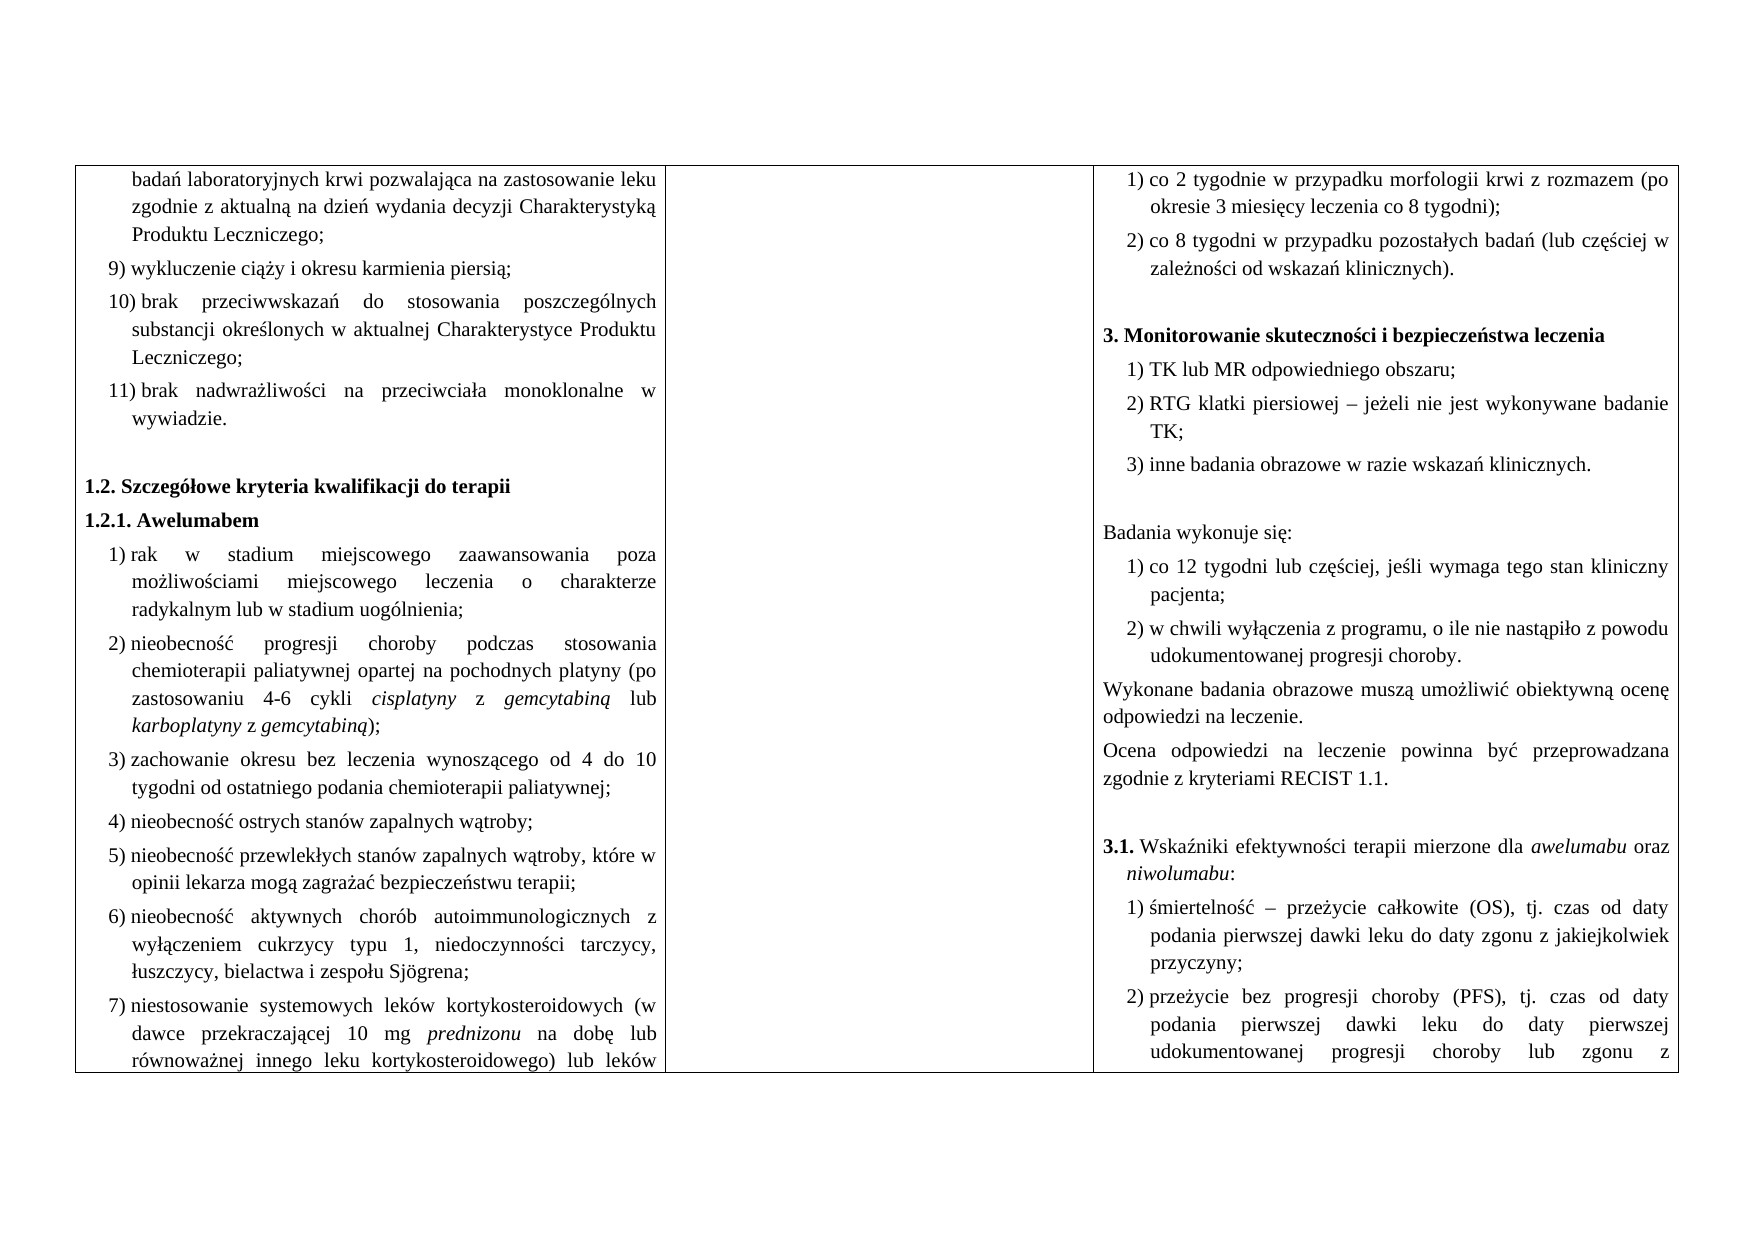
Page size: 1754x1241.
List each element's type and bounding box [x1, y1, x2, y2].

table_cell [76, 166, 665, 1072]
table_cell [666, 166, 1093, 1072]
table_cell [1094, 166, 1678, 1072]
